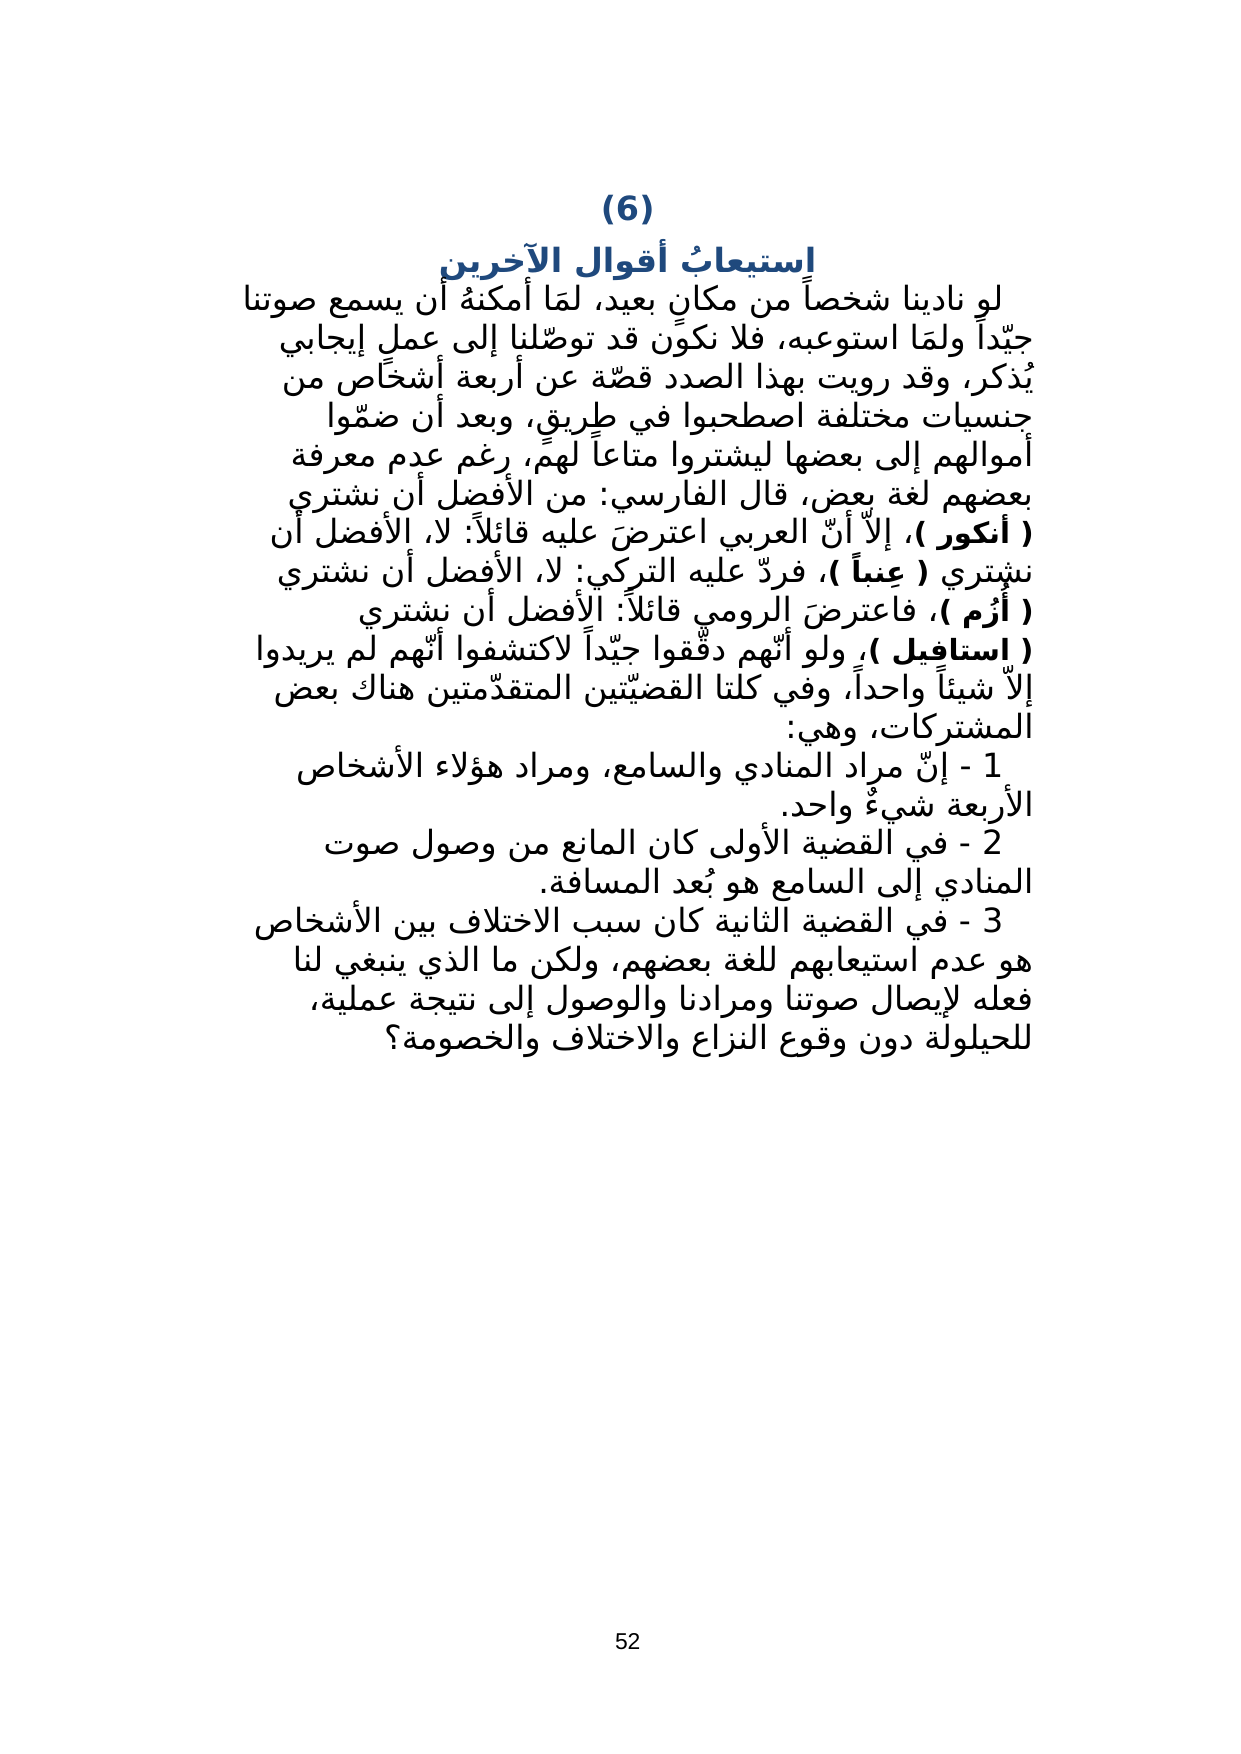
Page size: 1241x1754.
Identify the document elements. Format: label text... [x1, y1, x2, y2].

subtitle (6) [222, 190, 1033, 228]
text 1 - إنّ مراد المنادي والسامع، ومراد هؤلاء الأشخاص الأربعة شيءٌ واحد. [222, 746, 1033, 824]
text 3 - في القضية الثانية كان سبب الاختلاف بين الأشخاص هو عدم استيعابهم للغة بعضهم، ولكن ما الذي ينبغي لنا فعله لإيصال صوتنا ومرادنا والوصول إلى نتيجة عملية، للحيلولة دون وقوع النزاع والاختلاف والخصومة؟ [222, 902, 1033, 1057]
subtitle استيعابُ أقوال الآخرين [222, 241, 1033, 280]
text لو نادينا شخصاً من مكانٍ بعيد، لمَا أمكنهُ أن يسمع صوتنا جيّداً ولمَا استوعبه، فلا نكون قد توصّلنا إلى عملٍ إيجابي يُذكر، وقد رويت بهذا الصدد قصّة عن أربعة أشخاص من جنسيات مختلفة اصطحبوا في طريقٍ، وبعد أن ضمّوا أموالهم إلى بعضها ليشتروا متاعاً لهم، رغم عدم معرفة بعضهم لغة بعض، قال الفارسي: من الأفضل أن نشتري ( أنكور )، إلاّ أنّ العربي اعترضَ عليه قائلاً: لا، الأفضل أن نشتري ( عِنباً )، فردّ عليه التركي: لا، الأفضل أن نشتري ( أُزُم )، فاعترضَ الرومي قائلاً: الأفضل أن نشتري ( استافيل )، ولو أنّهم دقّقوا جيّداً لاكتشفوا أنّهم لم يريدوا إلاّ شيئاً واحداً، وفي كلتا القضيّتين المتقدّمتين هناك بعض المشتركات، وهي: [222, 280, 1033, 746]
text 2 - في القضية الأولى كان المانع من وصول صوت المنادي إلى السامع هو بُعد المسافة. [222, 824, 1033, 902]
